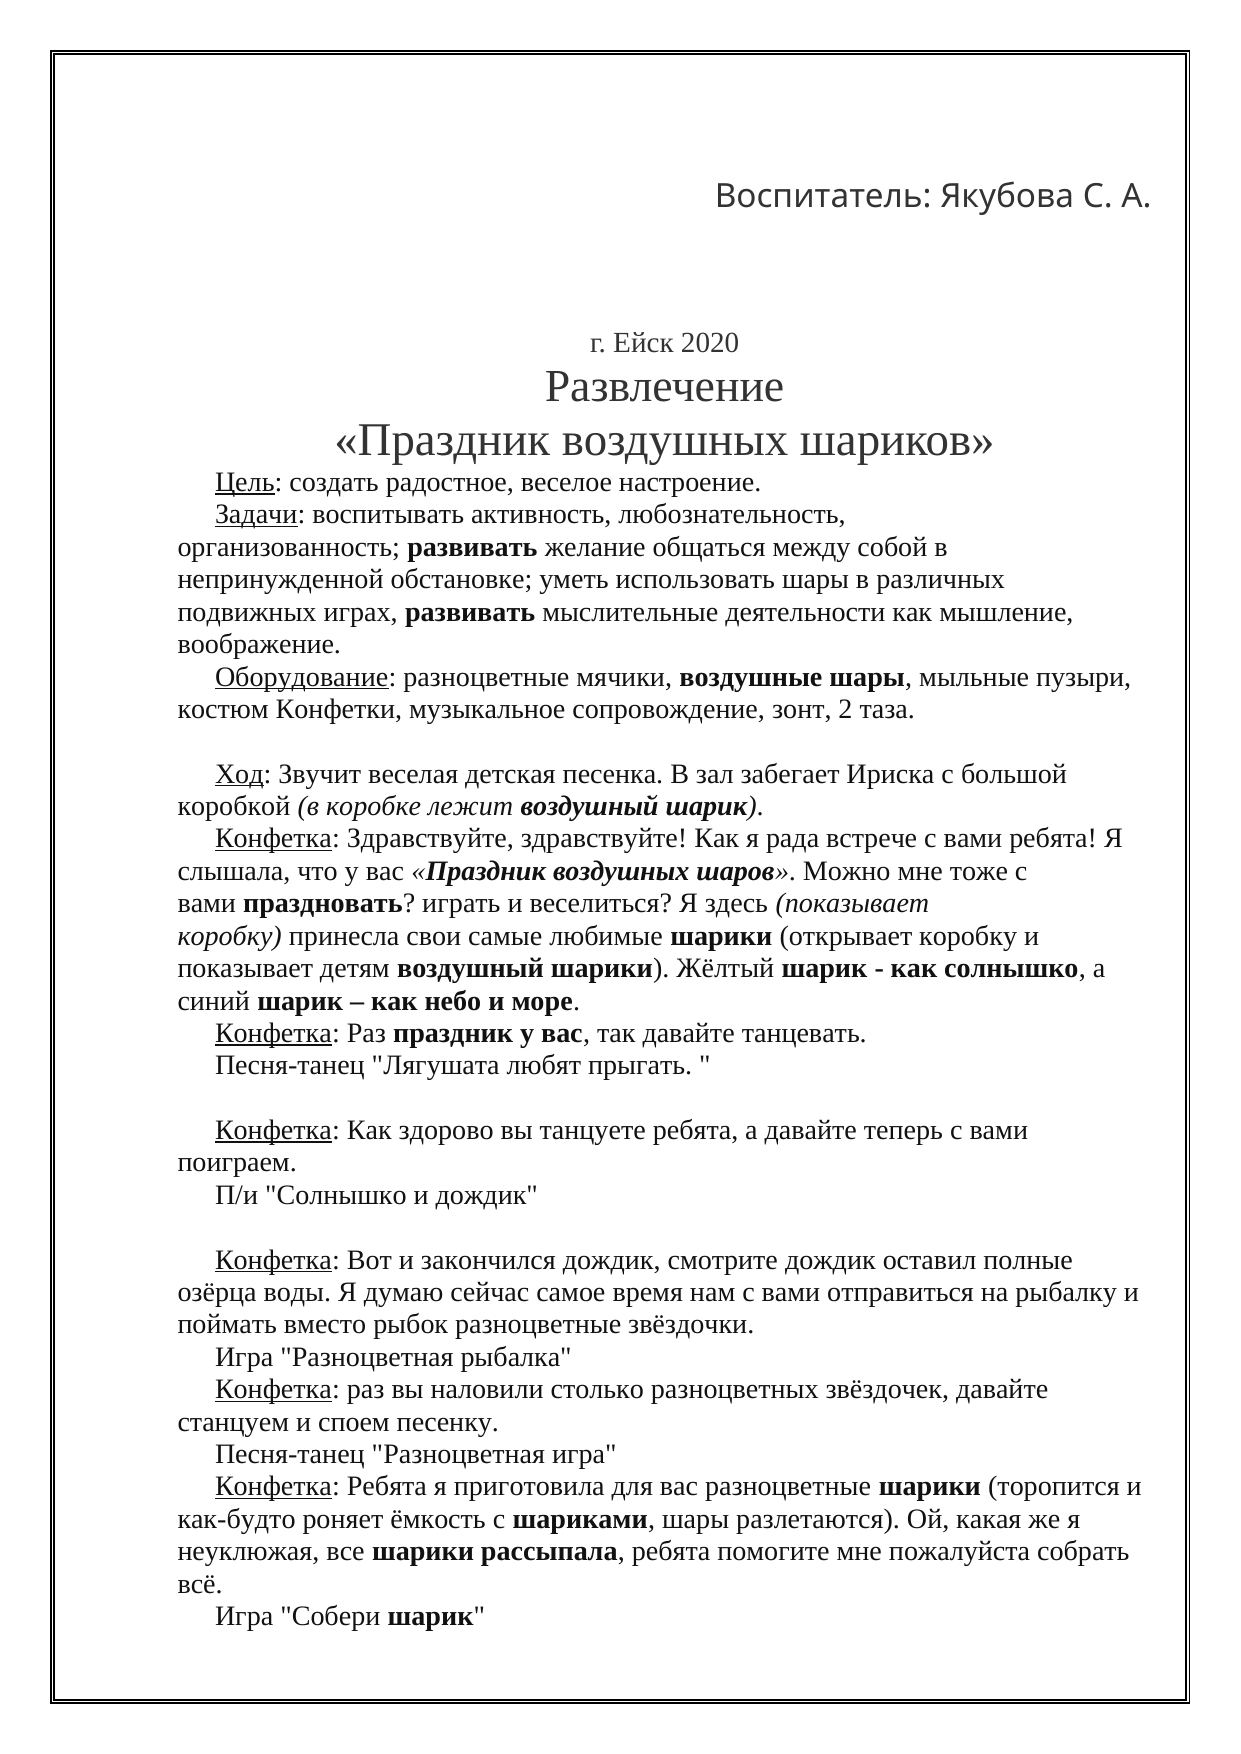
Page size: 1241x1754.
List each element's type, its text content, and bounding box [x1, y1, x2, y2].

text Ход: Звучит веселая детская песенка. В зал забегает Ириска с большой коробкой (в коробке лежит воздушный шарик). [177, 757, 1152, 822]
text Песня-танец "Разноцветная игра" [177, 1437, 1152, 1469]
text П/и "Солнышко и дождик" [177, 1178, 1152, 1210]
text Конфетка: Здравствуйте, здравствуйте! Как я рада встрече с вами ребята! Я слышала, что у вас «Праздник воздушных шаров». Можно мне тоже с вами праздновать? играть и веселиться? Я здесь (показывает коробку) принесла свои самые любимые шарики (открывает коробку и показывает детям воздушный шарики). Жёлтый шарик - как солнышко, а синий шарик – как небо и море. [177, 822, 1152, 1016]
text Оборудование: разноцветные мячики, воздушные шары, мыльные пузыри, костюм Конфетки, музыкальное сопровождение, зонт, 2 таза. [177, 659, 1152, 724]
text Воспитатель: Якубова С. А. [177, 172, 1152, 217]
text Конфетка: Вот и закончился дождик, смотрите дождик оставил полные озёрца воды. Я думаю сейчас самое время нам с вами отправиться на рыбалку и поймать вместо рыбок разноцветные звёздочки. [177, 1243, 1152, 1340]
text г. Ейск 2020 [177, 325, 1152, 359]
text Конфетка: раз вы наловили столько разноцветных звёздочек, давайте станцуем и споем песенку. [177, 1372, 1152, 1437]
text Задачи: воспитывать активность, любознательность, организованность; развивать желание общаться между собой в непринужденной обстановке; уметь использовать шары в различных подвижных играх, развивать мыслительные деятельности как мышление, воображение. [177, 498, 1152, 659]
text «Праздник воздушных шариков» [177, 411, 1152, 465]
text Игра "Разноцветная рыбалка" [177, 1340, 1152, 1372]
text Игра "Собери шарик" [177, 1599, 1152, 1631]
text Конфетка: Ребята я приготовила для вас разноцветные шарики (торопится и как-будто роняет ёмкость с шариками, шары разлетаются). Ой, какая же я неуклюжая, все шарики рассыпала, ребята помогите мне пожалуйста собрать всё. [177, 1469, 1152, 1599]
text Конфетка: Раз праздник у вас, так давайте танцевать. [177, 1016, 1152, 1048]
text Конфетка: Как здорово вы танцуете ребята, а давайте теперь с вами поиграем. [177, 1113, 1152, 1178]
text Песня-танец "Лягушата любят прыгать. " [177, 1048, 1152, 1081]
text Развлечение [177, 359, 1152, 411]
text Цель: создать радостное, веселое настроение. [177, 465, 1152, 498]
